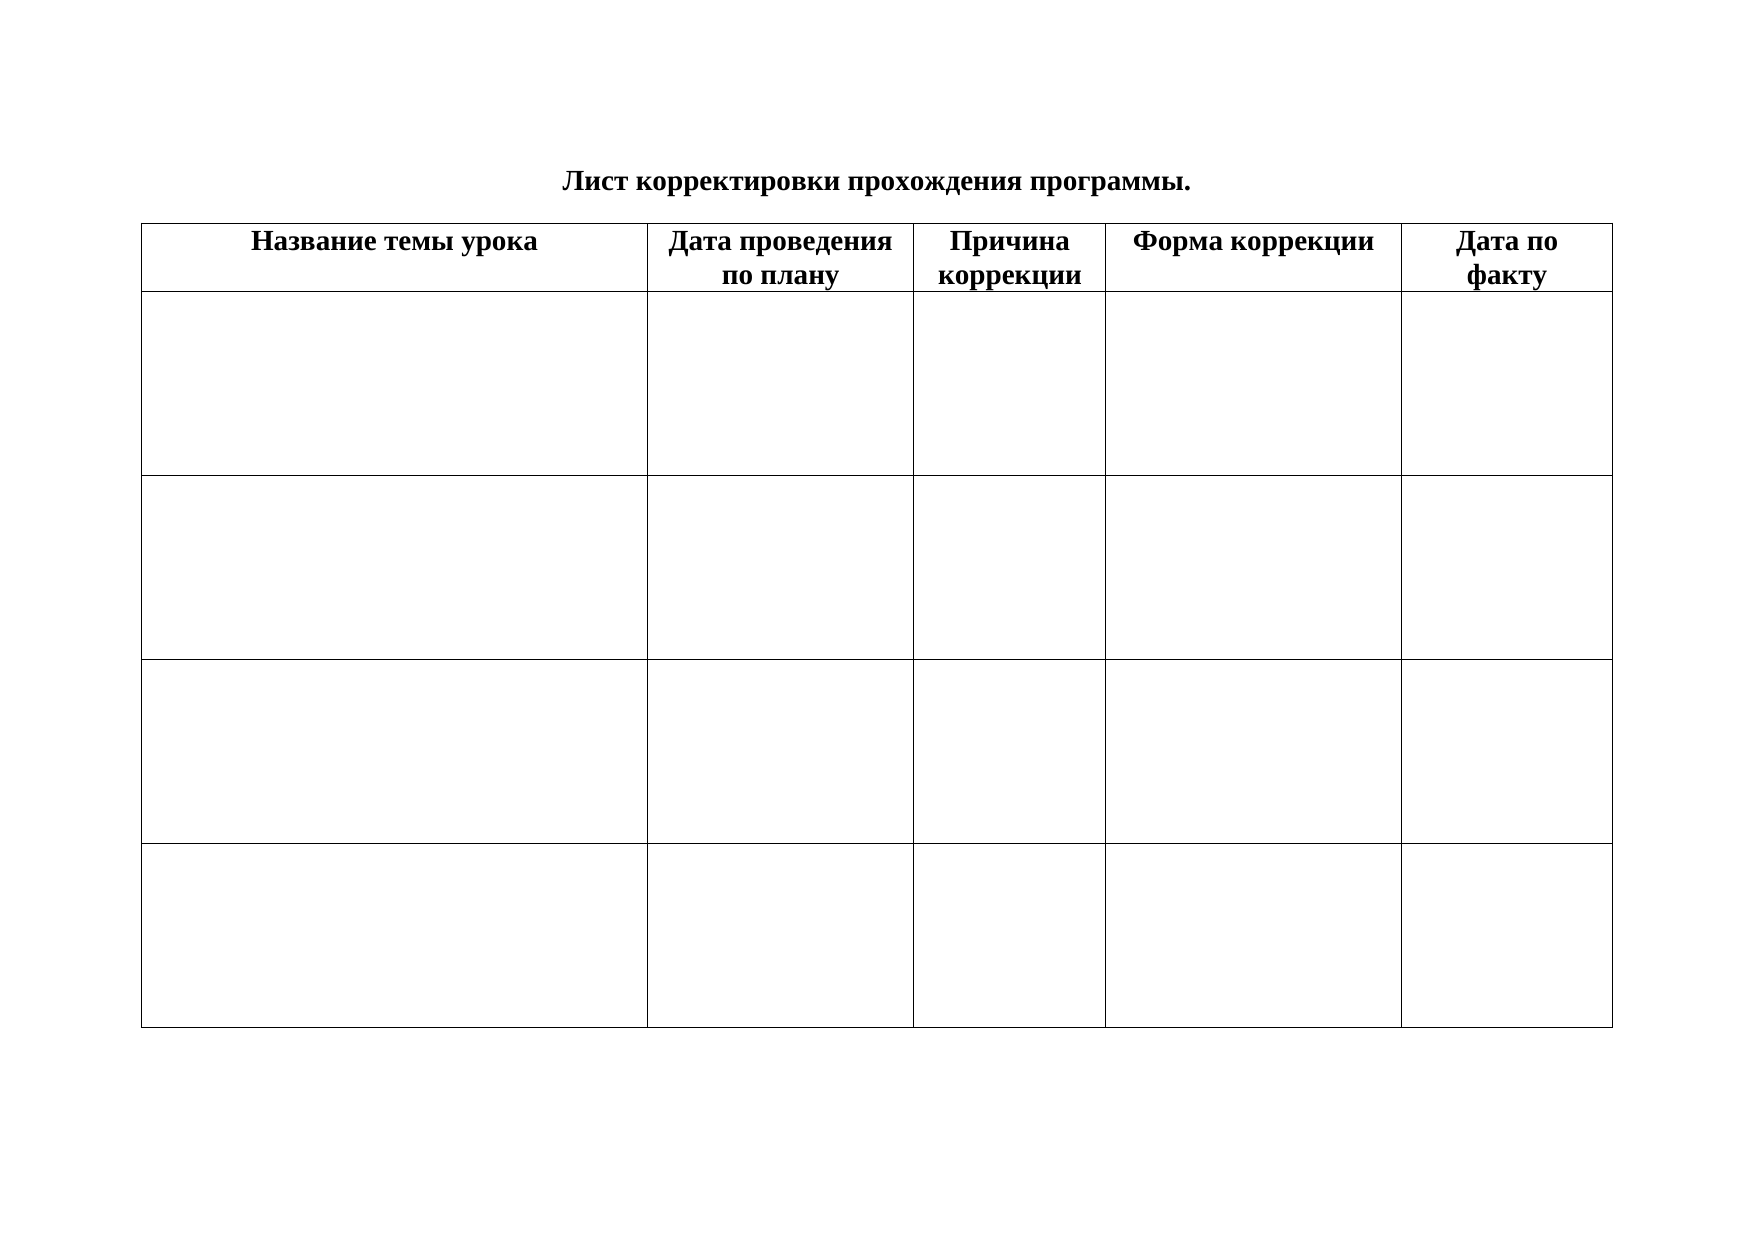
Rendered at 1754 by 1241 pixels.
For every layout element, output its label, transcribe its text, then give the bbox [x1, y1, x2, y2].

table_cell [1106, 844, 1401, 1027]
table_header Дата проведения по плану [648, 224, 913, 291]
table_cell [914, 660, 1105, 843]
table_cell [1402, 292, 1612, 475]
table_cell [648, 844, 913, 1027]
table_cell [914, 844, 1105, 1027]
table_cell [914, 292, 1105, 475]
table_cell [1402, 844, 1612, 1027]
table_cell [914, 476, 1105, 659]
table_header Дата по факту [1402, 224, 1612, 291]
table_cell [142, 292, 647, 475]
table_cell [1402, 476, 1612, 659]
table_cell [648, 476, 913, 659]
table_cell [142, 476, 647, 659]
table_cell [1106, 292, 1401, 475]
table_cell [648, 292, 913, 475]
table_cell [648, 660, 913, 843]
table_cell [1106, 476, 1401, 659]
table_cell [1106, 660, 1401, 843]
text Лист корректировки прохождения программы. [118, 163, 1636, 197]
table_cell [1402, 660, 1612, 843]
table_header Причина коррекции [914, 224, 1105, 291]
table_cell [142, 844, 647, 1027]
table_header Название темы урока [142, 224, 647, 291]
table_header Форма коррекции [1106, 224, 1401, 291]
table_cell [142, 660, 647, 843]
